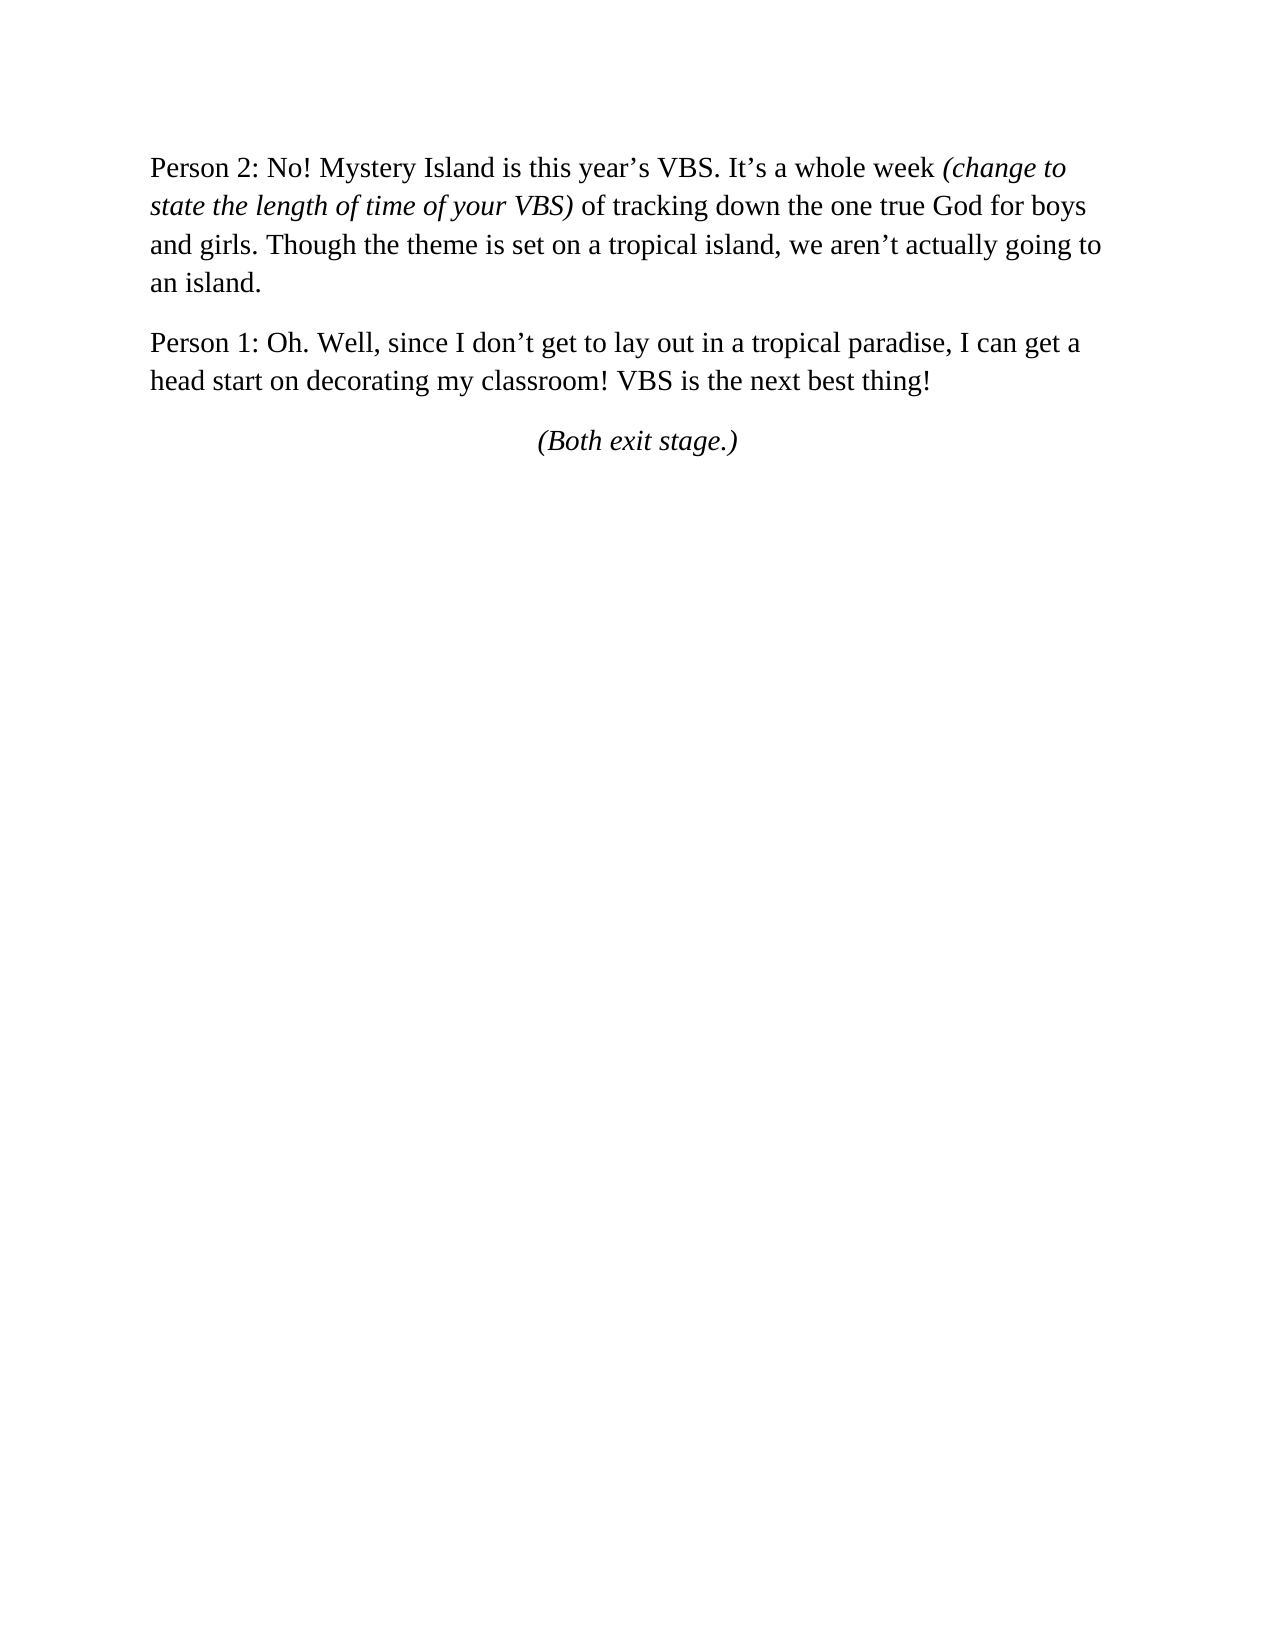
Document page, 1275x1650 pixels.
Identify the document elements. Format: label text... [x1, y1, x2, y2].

text Person 1: Oh. Well, since I don’t get to lay out in a tropical paradise, I can get a head start on decorating my classroom! VBS is the next best thing! [150, 325, 1125, 397]
text (Both exit stage.) [150, 423, 1125, 456]
text Person 2: No! Mystery Island is this year’s VBS. It’s a whole week (change to state the length of time of your VBS) of tracking down the one true God for boys and girls. Though the theme is set on a tropical island, we aren’t actually going to an island. [150, 150, 1125, 299]
